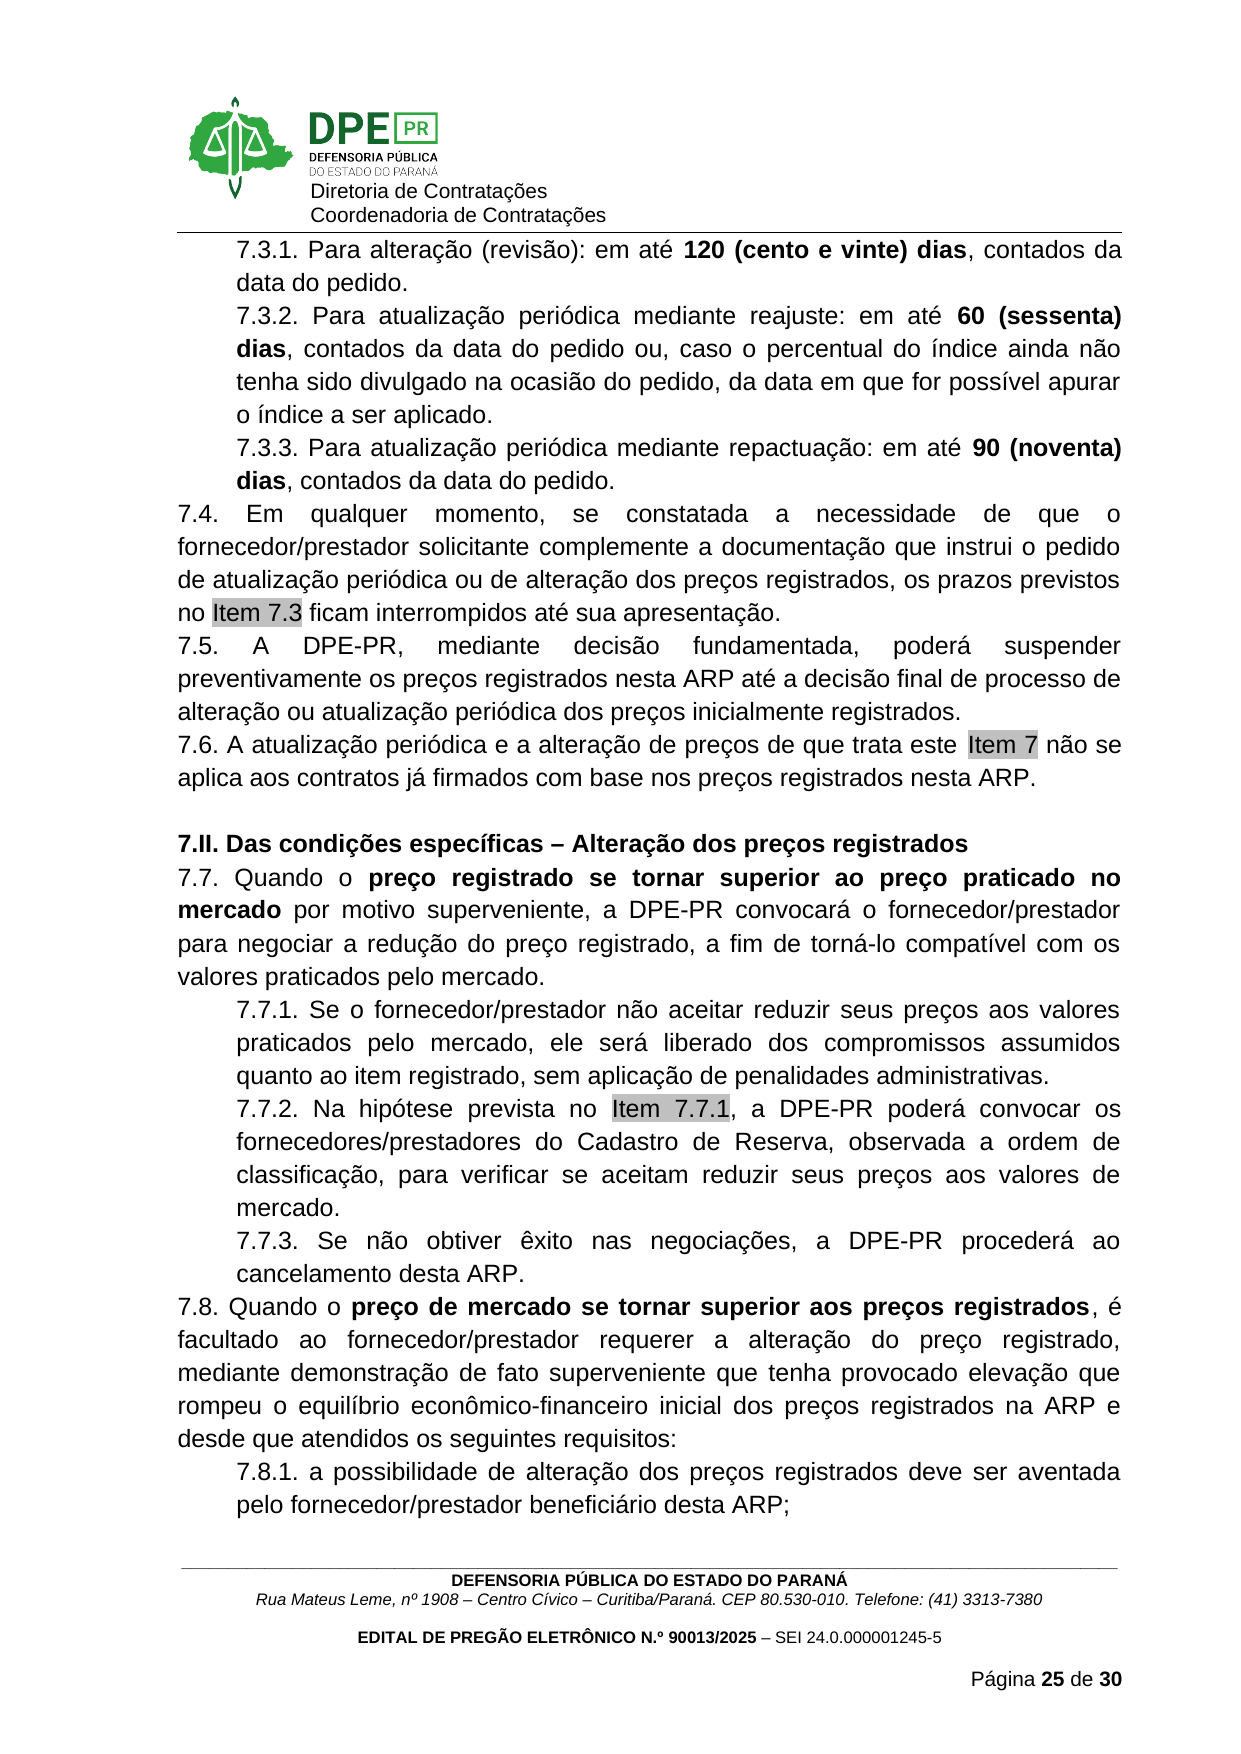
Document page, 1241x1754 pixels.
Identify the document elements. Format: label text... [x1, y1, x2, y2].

text 7.II. Das condições específicas – Alteração dos preços registrados [177, 829, 1122, 858]
text 7.7.2. Na hipótese prevista no Item 7.7.1, a DPE-PR poderá convocar os fornecedores/prestadores do Cadastro de Reserva, observada a ordem de classificação, para verificar se aceitam reduzir seus preços aos valores de mercado. [236, 1094, 1122, 1221]
text 7.3.2. Para atualização periódica mediante reajuste: em até 60 (sessenta) dias, contados da data do pedido ou, caso o percentual do índice ainda não tenha sido divulgado na ocasião do pedido, da data em que for possível apurar o índice a ser aplicado. [236, 301, 1122, 429]
picture [188, 96, 438, 200]
text 7.5. A DPE-PR, mediante decisão fundamentada, poderá suspender preventivamente os preços registrados nesta ARP até a decisão final de processo de alteração ou atualização periódica dos preços inicialmente registrados. [177, 631, 1122, 726]
text 7.4. Em qualquer momento, se constatada a necessidade de que o fornecedor/prestador solicitante complemente a documentação que instrui o pedido de atualização periódica ou de alteração dos preços registrados, os prazos previstos no Item 7.3 ficam interrompidos até sua apresentação. [177, 499, 1122, 627]
text 7.3.3. Para atualização periódica mediante repactuação: em até 90 (noventa) dias, contados da data do pedido. [236, 433, 1122, 495]
text 7.3.1. Para alteração (revisão): em até 120 (cento e vinte) dias, contados da data do pedido. [236, 235, 1122, 297]
text 7.7.3. Se não obtiver êxito nas negociações, a DPE-PR procederá ao cancelamento desta ARP. [236, 1226, 1122, 1287]
text 7.8. Quando o preço de mercado se tornar superior aos preços registrados, é facultado ao fornecedor/prestador requerer a alteração do preço registrado, mediante demonstração de fato superveniente que tenha provocado elevação que rompeu o equilíbrio econômico-financeiro inicial dos preços registrados na ARP e desde que atendidos os seguintes requisitos: [177, 1292, 1122, 1453]
text 7.8.1. a possibilidade de alteração dos preços registrados deve ser aventada pelo fornecedor/prestador beneficiário desta ARP; [236, 1457, 1122, 1519]
text 7.7. Quando o preço registrado se tornar superior ao preço praticado no mercado por motivo superveniente, a DPE-PR convocará o fornecedor/prestador para negociar a redução do preço registrado, a fim de torná-lo compatível com os valores praticados pelo mercado. [177, 862, 1122, 990]
text 7.7.1. Se o fornecedor/prestador não aceitar reduzir seus preços aos valores praticados pelo mercado, ele será liberado dos compromissos assumidos quanto ao item registrado, sem aplicação de penalidades administrativas. [236, 994, 1122, 1089]
text 7.6. A atualização periódica e a alteração de preços de que trata este Item 7 não se aplica aos contratos já firmados com base nos preços registrados nesta ARP. [177, 730, 1122, 792]
